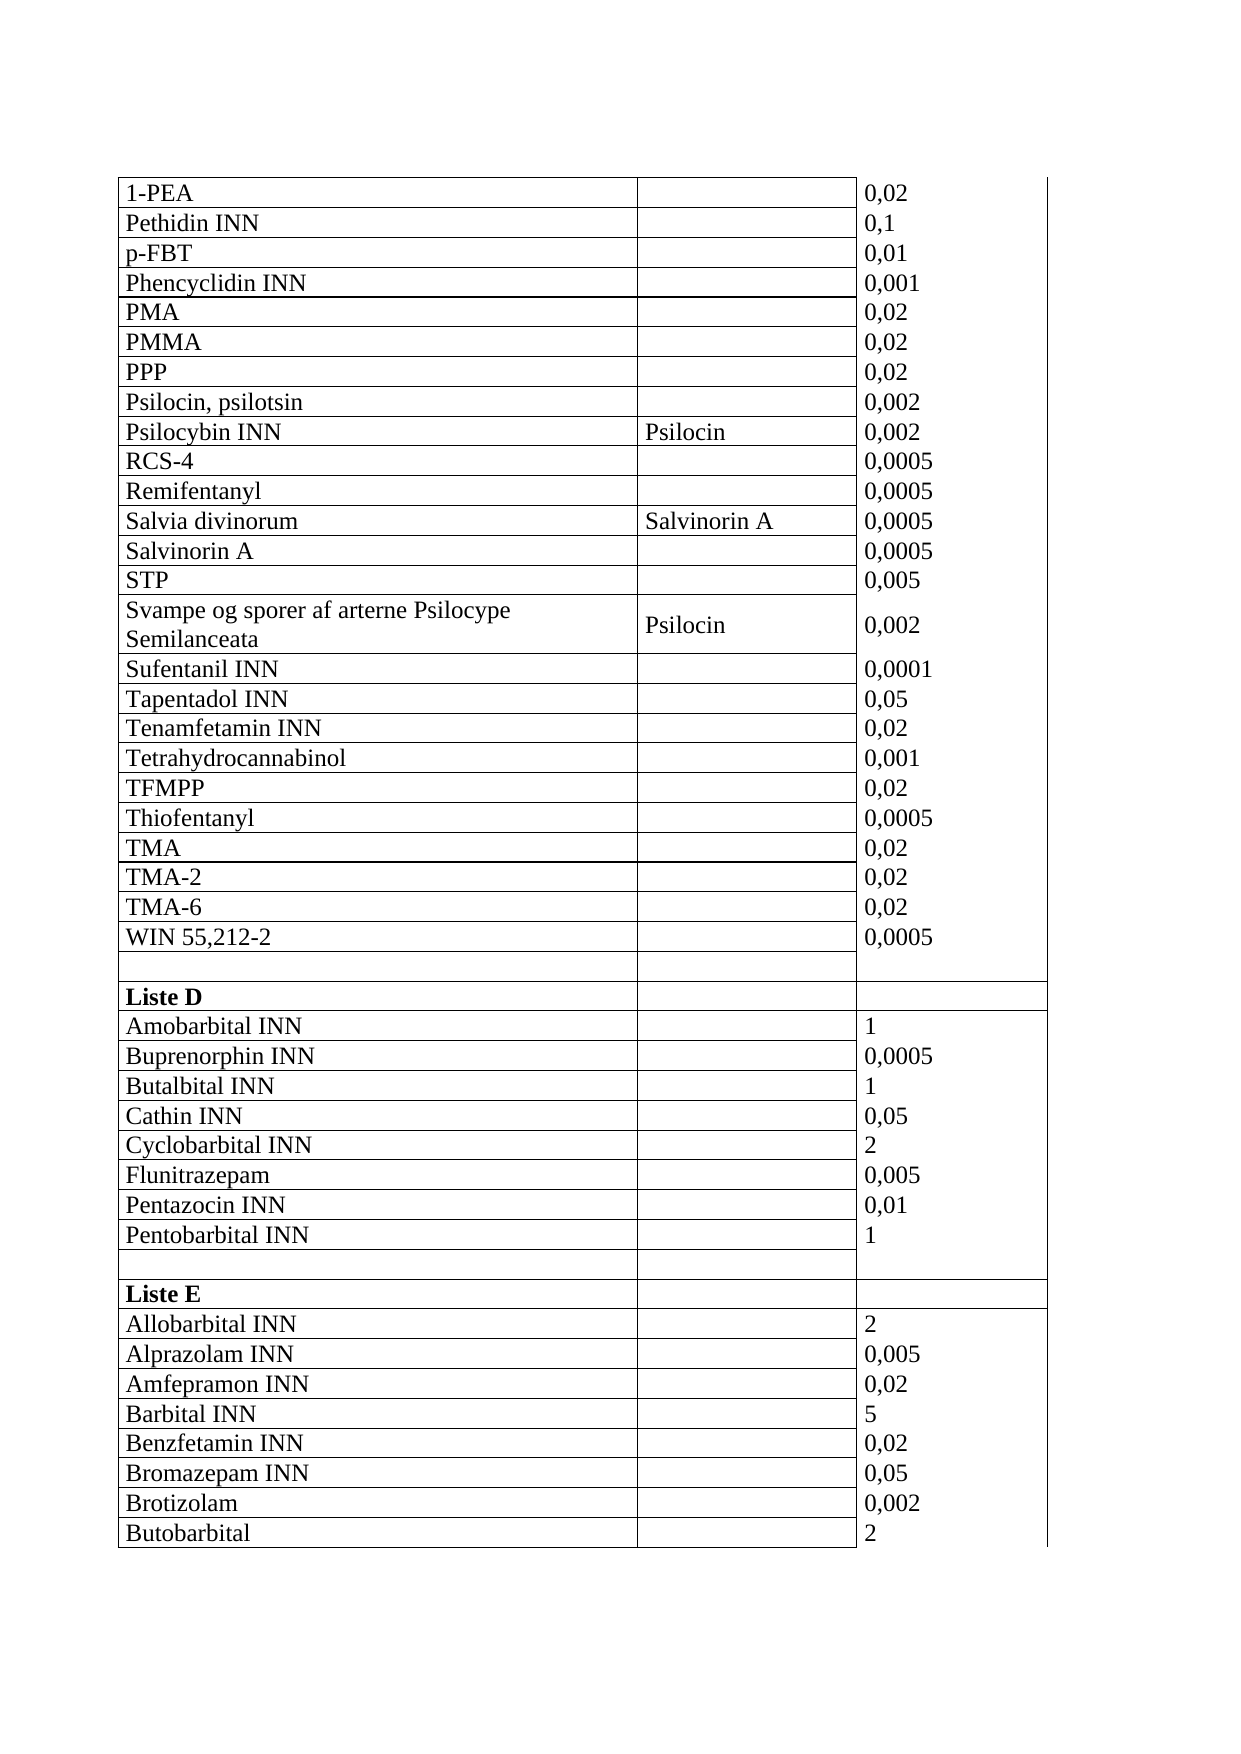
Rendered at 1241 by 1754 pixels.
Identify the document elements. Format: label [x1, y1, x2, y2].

table_header [119, 1280, 637, 1308]
table_header [638, 357, 856, 386]
table_header [638, 833, 856, 861]
table_header [119, 298, 637, 326]
table_header [119, 1041, 637, 1070]
table_header [638, 714, 856, 742]
table_header [638, 684, 856, 713]
table_header [638, 595, 856, 653]
table_header [119, 387, 637, 416]
table_header [119, 476, 637, 505]
table_header [119, 1399, 637, 1428]
table_header [638, 1101, 856, 1130]
table_header [119, 417, 637, 445]
table_header [119, 982, 637, 1010]
table_header [638, 743, 856, 772]
table_header [119, 1160, 637, 1189]
table_header [119, 566, 637, 594]
table_header [119, 268, 637, 296]
table_header [638, 446, 856, 475]
table_header [119, 1071, 637, 1100]
table_header [119, 1011, 637, 1040]
table_header [119, 1429, 637, 1457]
table_header [638, 1309, 856, 1338]
table_header [119, 1101, 637, 1130]
table_header [119, 536, 637, 565]
table_header [638, 1160, 856, 1189]
table_header [638, 298, 856, 326]
table_header [119, 208, 637, 237]
table_header [638, 387, 856, 416]
table_header [638, 982, 856, 1010]
table_header [638, 1339, 856, 1368]
table_header [638, 1220, 856, 1249]
table_header [638, 1369, 856, 1398]
table_header [638, 1190, 856, 1219]
table_header [119, 327, 637, 356]
table_header [638, 773, 856, 802]
table_header [119, 773, 637, 802]
table_header [638, 1488, 856, 1517]
table_header [857, 177, 1049, 1548]
table_header [638, 178, 856, 207]
table_header [119, 714, 637, 742]
table_header [638, 1250, 856, 1279]
table_header [119, 1518, 637, 1547]
table_header [119, 1131, 637, 1159]
table_header [119, 595, 637, 653]
table_header [119, 892, 637, 921]
table_header [119, 1309, 637, 1338]
table_header [119, 803, 637, 832]
table_header [119, 1220, 637, 1249]
table_header [119, 863, 637, 891]
table_header [119, 684, 637, 713]
table_header [638, 1131, 856, 1159]
table_header [119, 833, 637, 861]
table_header [638, 892, 856, 921]
table_header [119, 178, 637, 207]
table_header [638, 1518, 856, 1547]
table_header [638, 327, 856, 356]
table_header [638, 803, 856, 832]
table_header [638, 536, 856, 565]
table_header [119, 1458, 637, 1487]
table_header [119, 743, 637, 772]
table_header [119, 952, 637, 981]
table_header [638, 1071, 856, 1100]
table_header [119, 1339, 637, 1368]
table_header [638, 863, 856, 891]
table_header [119, 506, 637, 535]
table_header [638, 506, 856, 535]
table_header [638, 1280, 856, 1308]
table_header [638, 952, 856, 981]
table_header [638, 922, 856, 951]
table_header [119, 1369, 637, 1398]
table_header [119, 446, 637, 475]
table_header [119, 357, 637, 386]
table_header [638, 654, 856, 683]
table_header [638, 238, 856, 267]
table_header [119, 1488, 637, 1517]
table_header [638, 566, 856, 594]
table_header [638, 1399, 856, 1428]
table_header [119, 654, 637, 683]
table_header [638, 476, 856, 505]
table_header [638, 268, 856, 296]
table_header [119, 238, 637, 267]
table_header [119, 1250, 637, 1279]
table_header [119, 1190, 637, 1219]
table_header [638, 417, 856, 445]
table_header [119, 922, 637, 951]
table_header [638, 1458, 856, 1487]
table_header [638, 1011, 856, 1040]
table_header [638, 1041, 856, 1070]
table_header [638, 1429, 856, 1457]
table_header [638, 208, 856, 237]
